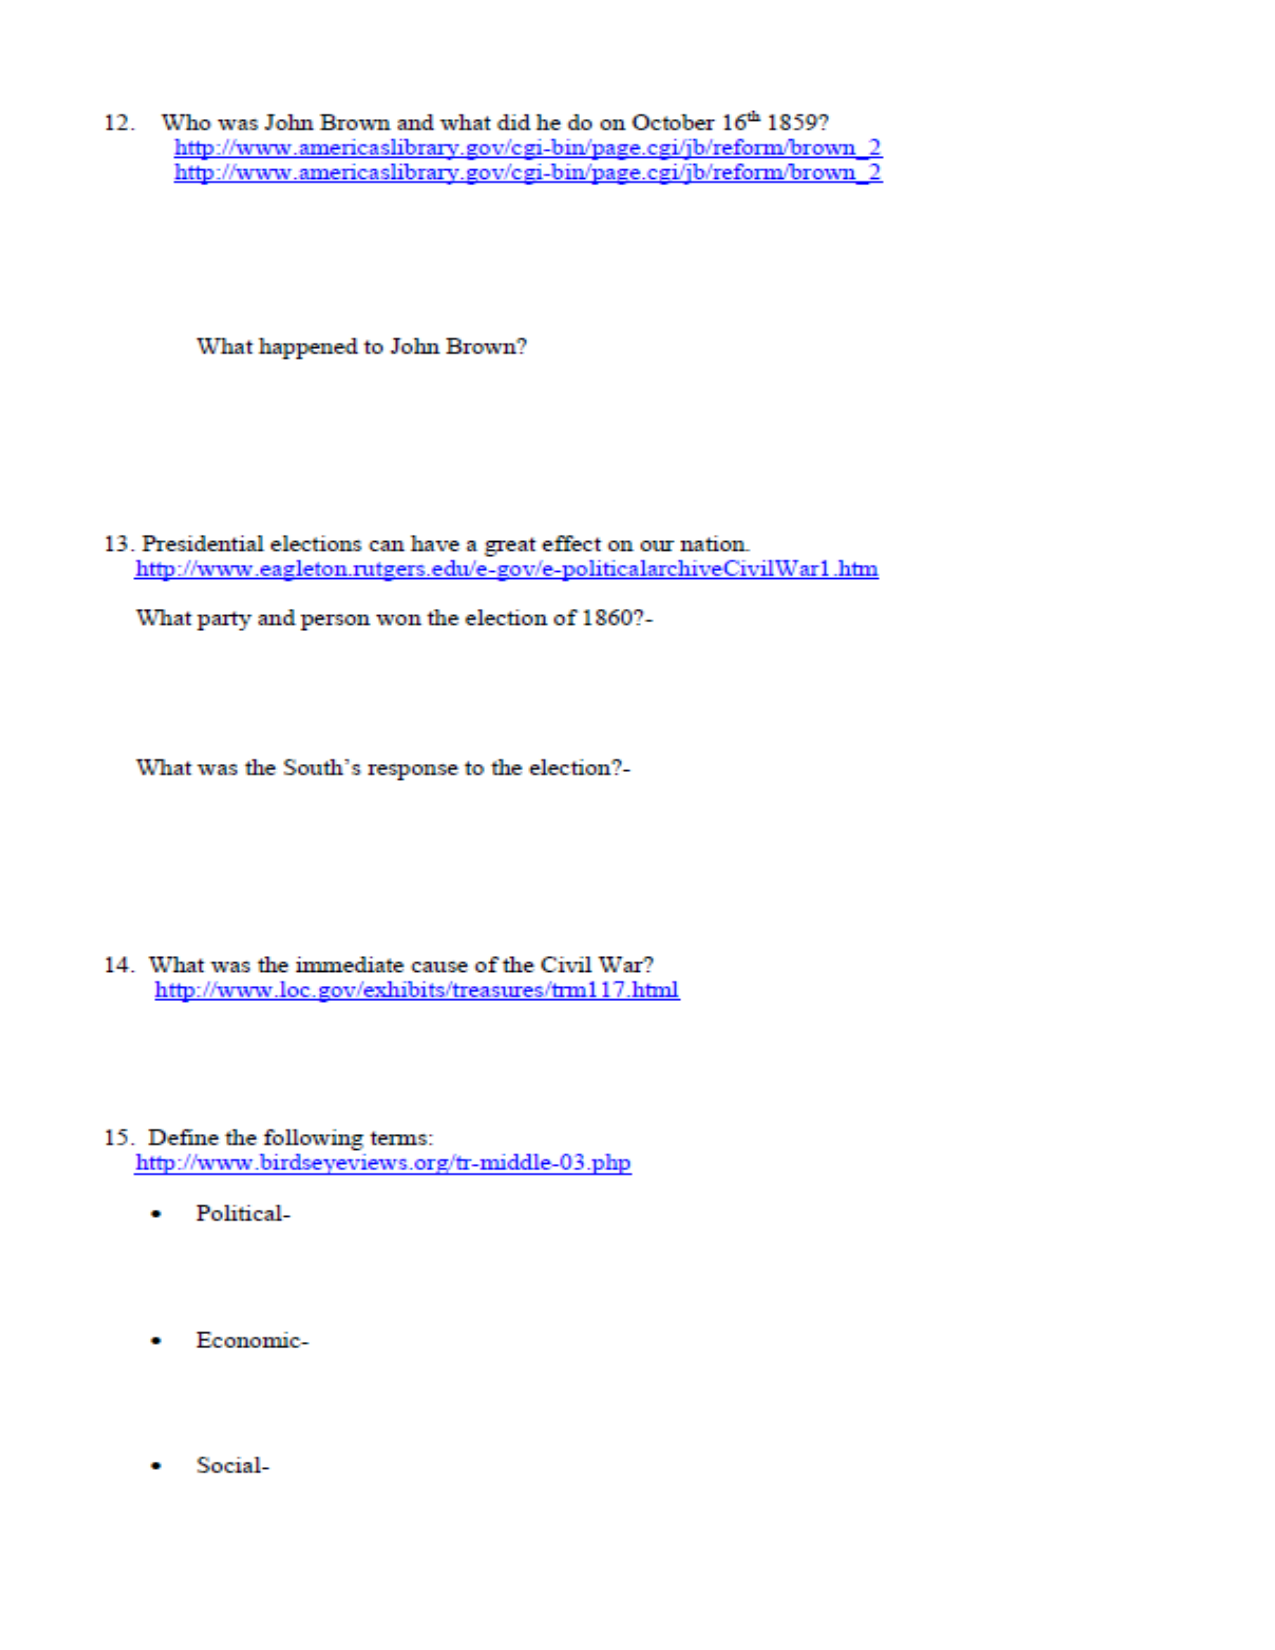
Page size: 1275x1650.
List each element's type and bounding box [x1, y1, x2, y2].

picture [90, 105, 1076, 1482]
